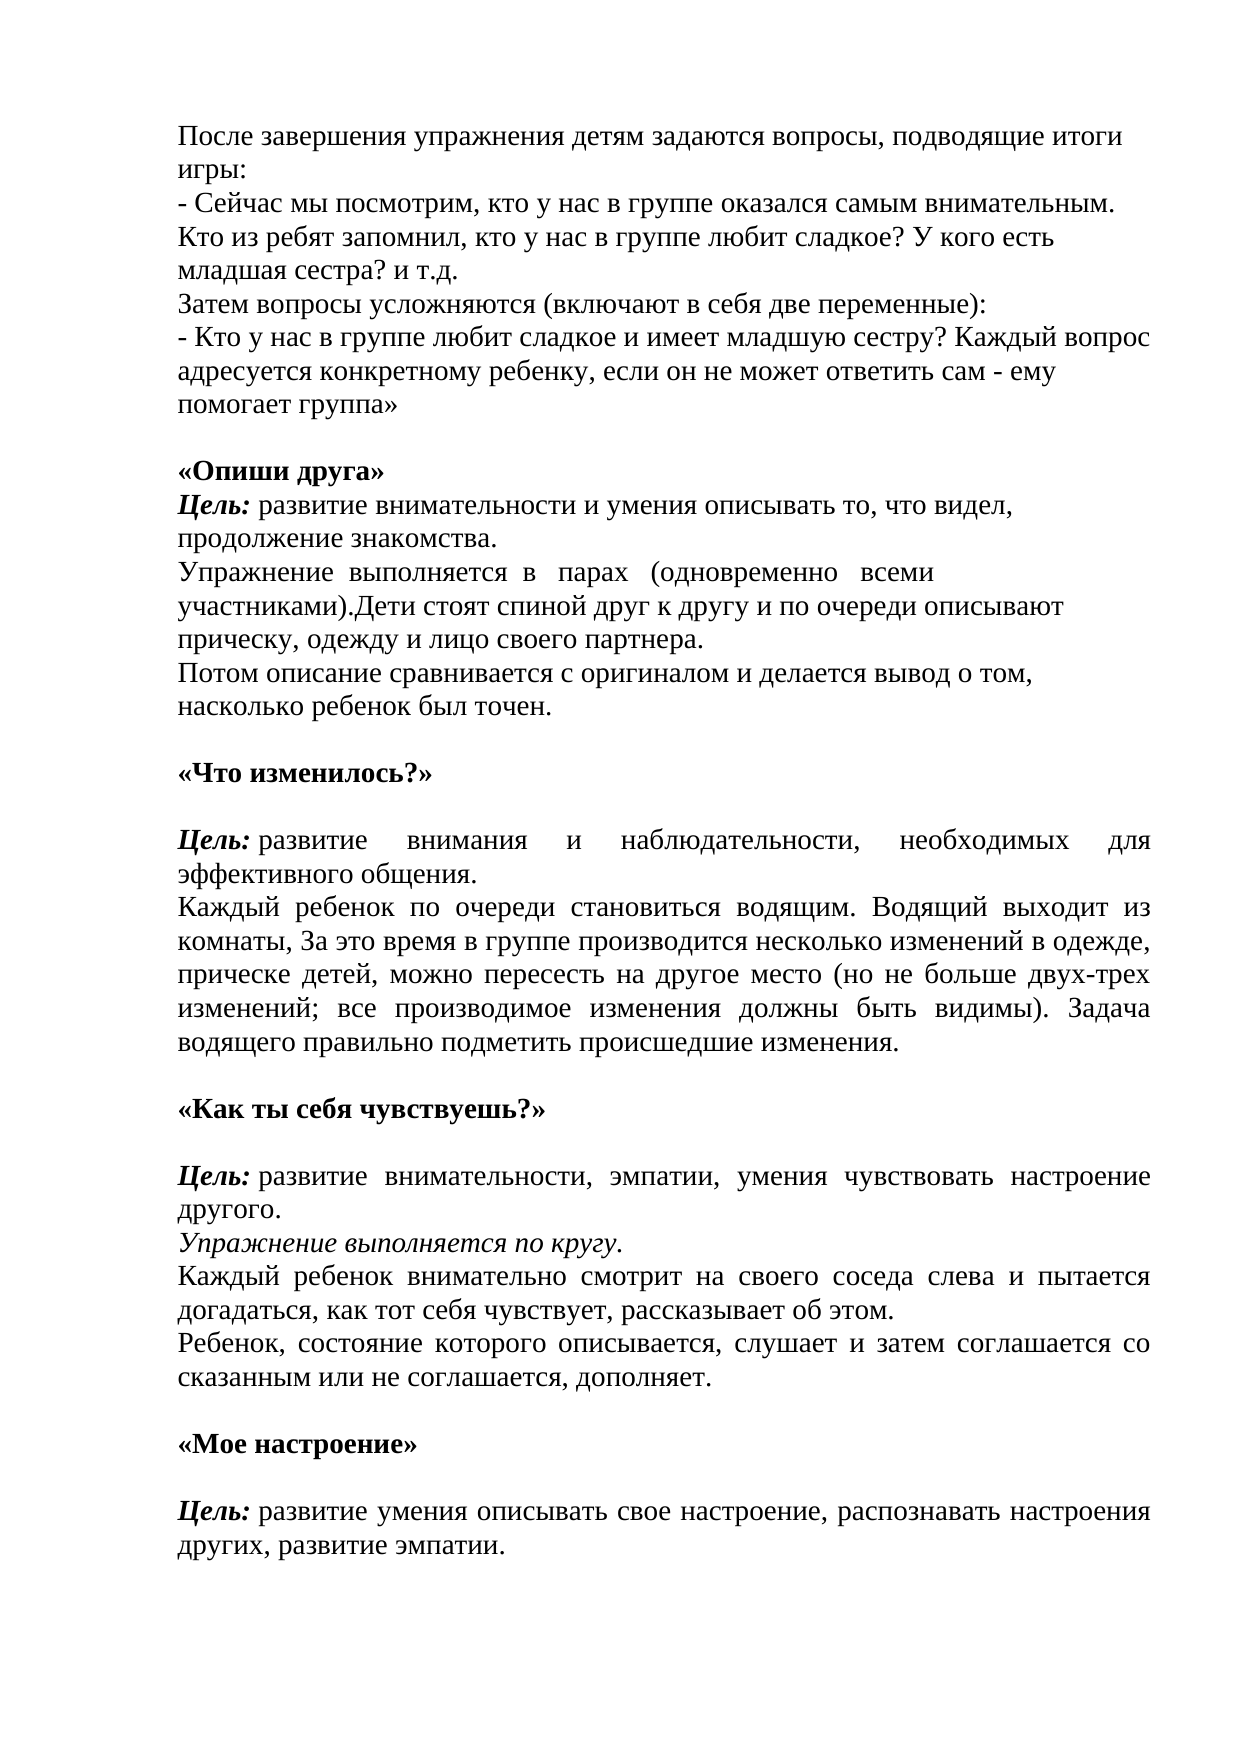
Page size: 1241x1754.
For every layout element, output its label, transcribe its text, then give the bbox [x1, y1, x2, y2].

text - Сейчас мы посмотрим, кто у нас в группе оказался самым внимательным. Кто из ребят запомнил, кто у нас в группе любит сладкое? У кого есть младшая сестра? и т.д. [177, 185, 1152, 286]
text Цель: развитие внимания и наблюдательности, необходимых для эффективного общения. [177, 822, 1152, 889]
text Цель: развитие умения описывать свое настроение, распознавать настроения других, развитие эмпатии. [177, 1493, 1152, 1560]
text Цель: развитие внимательности и умения описывать то, что видел, продолжение знакомства. [177, 487, 1152, 554]
text Цель: развитие внимательности, эмпатии, умения чувствовать настроение другого. [177, 1158, 1152, 1225]
text «Мое настроение» [177, 1426, 1152, 1460]
text «Как ты себя чувствуешь?» [177, 1091, 1152, 1124]
text «Опиши друга» [177, 453, 1152, 487]
text Ребенок, состояние которого описывается, слушает и затем соглашается со сказанным или не соглашается, дополняет. [177, 1326, 1152, 1393]
text Упражнение выполняется по кругу. [177, 1225, 1152, 1258]
text «Что изменилось?» [177, 755, 1152, 789]
text Упражнение выполняется в парах (одновременно всеми участниками).Дети стоят спиной друг к другу и по очереди описывают прическу, одежду и лицо своего партнера. [177, 554, 1152, 655]
text - Кто у нас в группе любит сладкое и имеет младшую сестру? Каждый вопрос адресуется конкретному ребенку, если он не может ответить сам - ему помогает группа» [177, 319, 1152, 420]
text Потом описание сравнивается с оригиналом и делается вывод о том, насколько ребенок был точен. [177, 655, 1152, 722]
text После завершения упражнения детям задаются вопросы, подводящие итоги игры: [177, 118, 1152, 185]
text Каждый ребенок по очереди становиться водящим. Водящий выходит из комнаты, За это время в группе производится несколько изменений в одежде, прическе детей, можно пересесть на другое место (но не больше двух-трех изменений; все производимое изменения должны быть видимы). Задача водящего правильно подметить происшедшие изменения. [177, 889, 1152, 1057]
text Каждый ребенок внимательно смотрит на своего соседа слева и пытается догадаться, как тот себя чувствует, рассказывает об этом. [177, 1258, 1152, 1326]
text Затем вопросы усложняются (включают в себя две переменные): [177, 286, 1152, 319]
